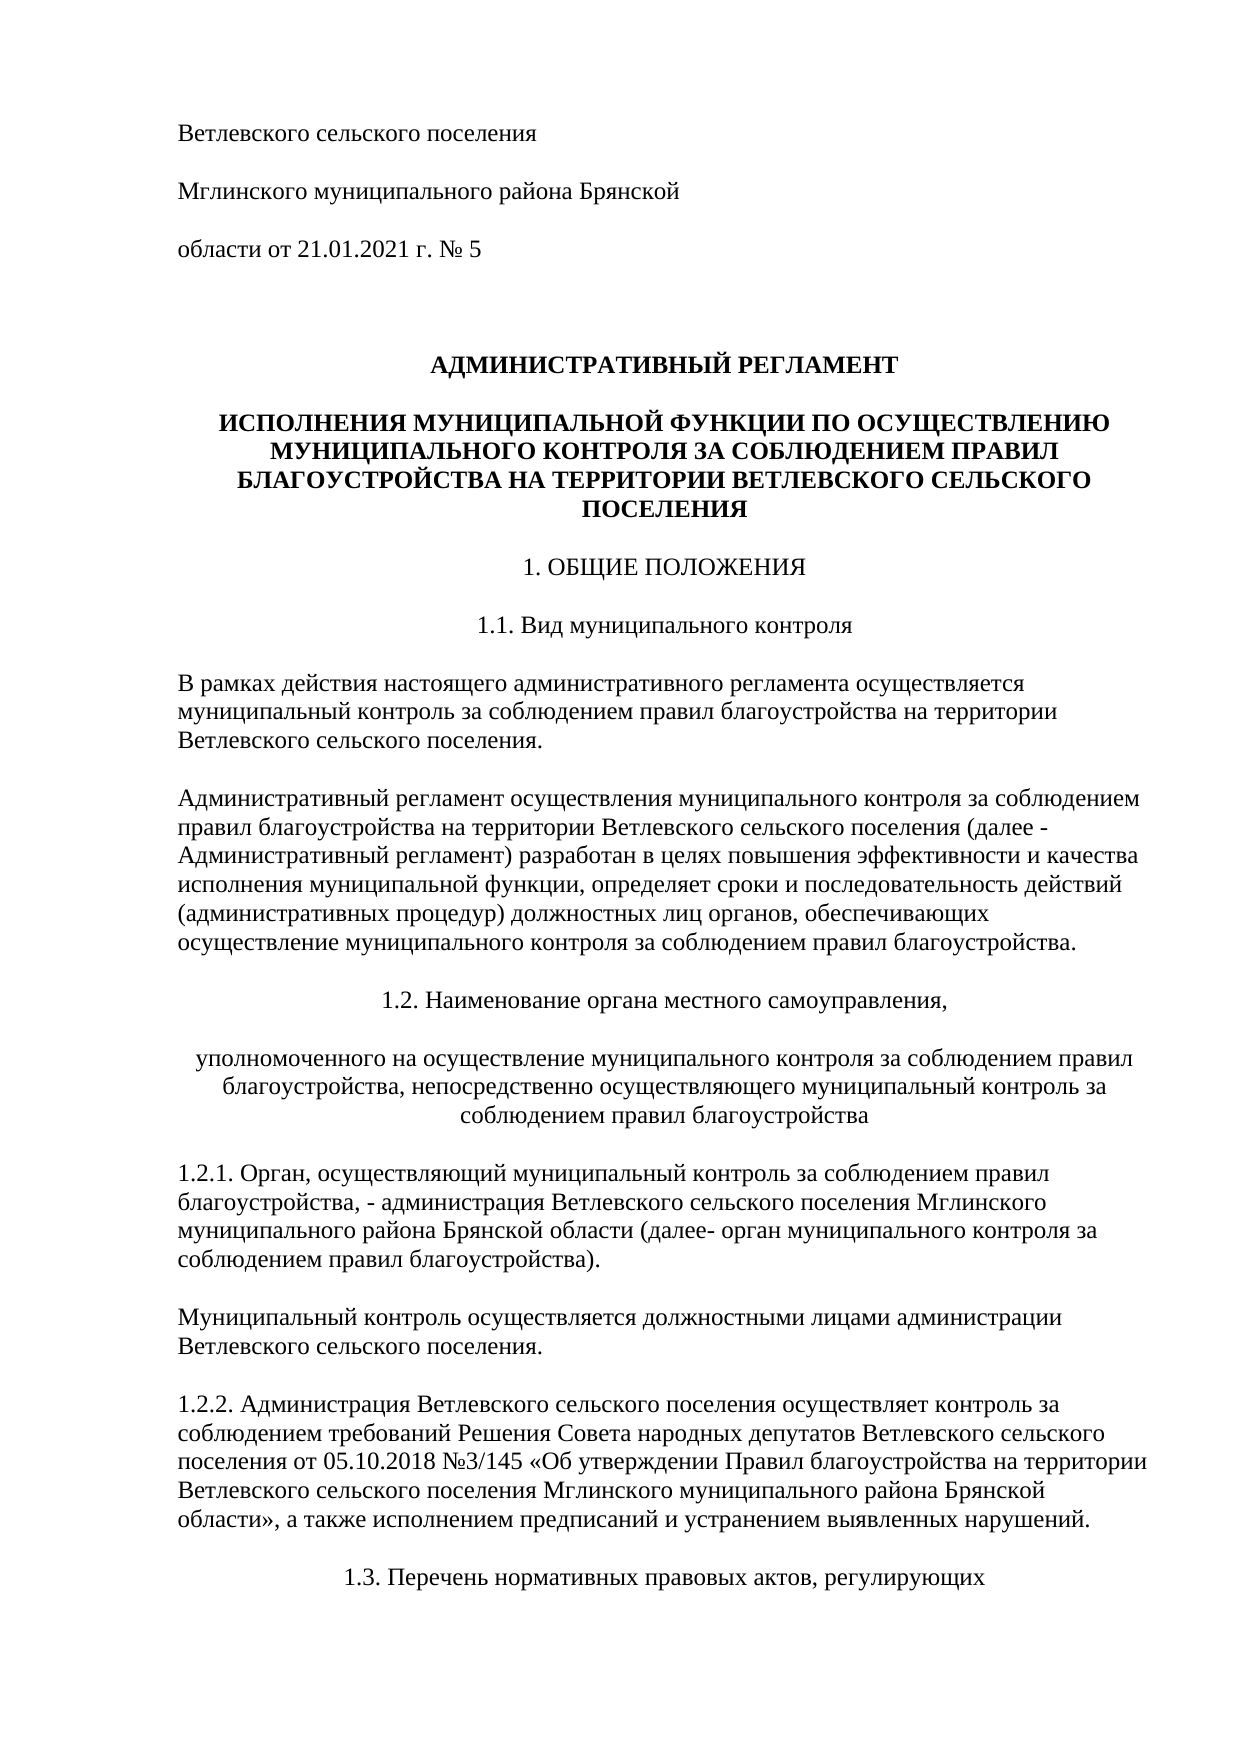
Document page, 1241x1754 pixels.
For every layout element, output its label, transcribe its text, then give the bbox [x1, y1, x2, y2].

text 1.1. Вид муниципального контроля [177, 610, 1152, 638]
text Муниципальный контроль осуществляется должностными лицами администрации Ветлевского сельского поселения. [177, 1302, 1152, 1360]
text уполномоченного на осуществление муниципального контроля за соблюдением правил благоустройства, непосредственно осуществляющего муниципальный контроль за соблюдением правил благоустройства [177, 1043, 1152, 1129]
text В рамках действия настоящего административного регламента осуществляется муниципальный контроль за соблюдением правил благоустройства на территории Ветлевского сельского поселения. [177, 668, 1152, 754]
text 1.2.1. Орган, осуществляющий муниципальный контроль за соблюдением правил благоустройства, - администрация Ветлевского сельского поселения Мглинского муниципального района Брянской области (далее- орган муниципального контроля за соблюдением правил благоустройства). [177, 1158, 1152, 1273]
text ИСПОЛНЕНИЯ МУНИЦИПАЛЬНОЙ ФУНКЦИИ ПО ОСУЩЕСТВЛЕНИЮ МУНИЦИПАЛЬНОГО КОНТРОЛЯ ЗА СОБЛЮДЕНИЕМ ПРАВИЛ БЛАГОУСТРОЙСТВА НА ТЕРРИТОРИИ ВЕТЛЕВСКОГО СЕЛЬСКОГО ПОСЕЛЕНИЯ [177, 408, 1152, 523]
text области от 21.01.2021 г. № 5 [177, 234, 1152, 263]
text 1.2.2. Администрация Ветлевского сельского поселения осуществляет контроль за соблюдением требований Решения Совета народных депутатов Ветлевского сельского поселения от 05.10.2018 №3/145 «Об утверждении Правил благоустройства на территории Ветлевского сельского поселения Мглинского муниципального района Брянской области», а также исполнением предписаний и устранением выявленных нарушений. [177, 1389, 1152, 1533]
text АДМИНИСТРАТИВНЫЙ РЕГЛАМЕНТ [177, 350, 1152, 378]
text 1. ОБЩИЕ ПОЛОЖЕНИЯ [177, 552, 1152, 581]
text Мглинского муниципального района Брянской [177, 176, 1152, 205]
text Административный регламент осуществления муниципального контроля за соблюдением правил благоустройства на территории Ветлевского сельского поселения (далее - Административный регламент) разработан в целях повышения эффективности и качества исполнения муниципальной функции, определяет сроки и последовательность действий (административных процедур) должностных лиц органов, обеспечивающих осуществление муниципального контроля за соблюдением правил благоустройства. [177, 783, 1152, 956]
text 1.2. Наименование органа местного самоуправления, [177, 985, 1152, 1013]
text Ветлевского сельского поселения [177, 118, 1152, 147]
text 1.3. Перечень нормативных правовых актов, регулирующих [177, 1562, 1152, 1591]
